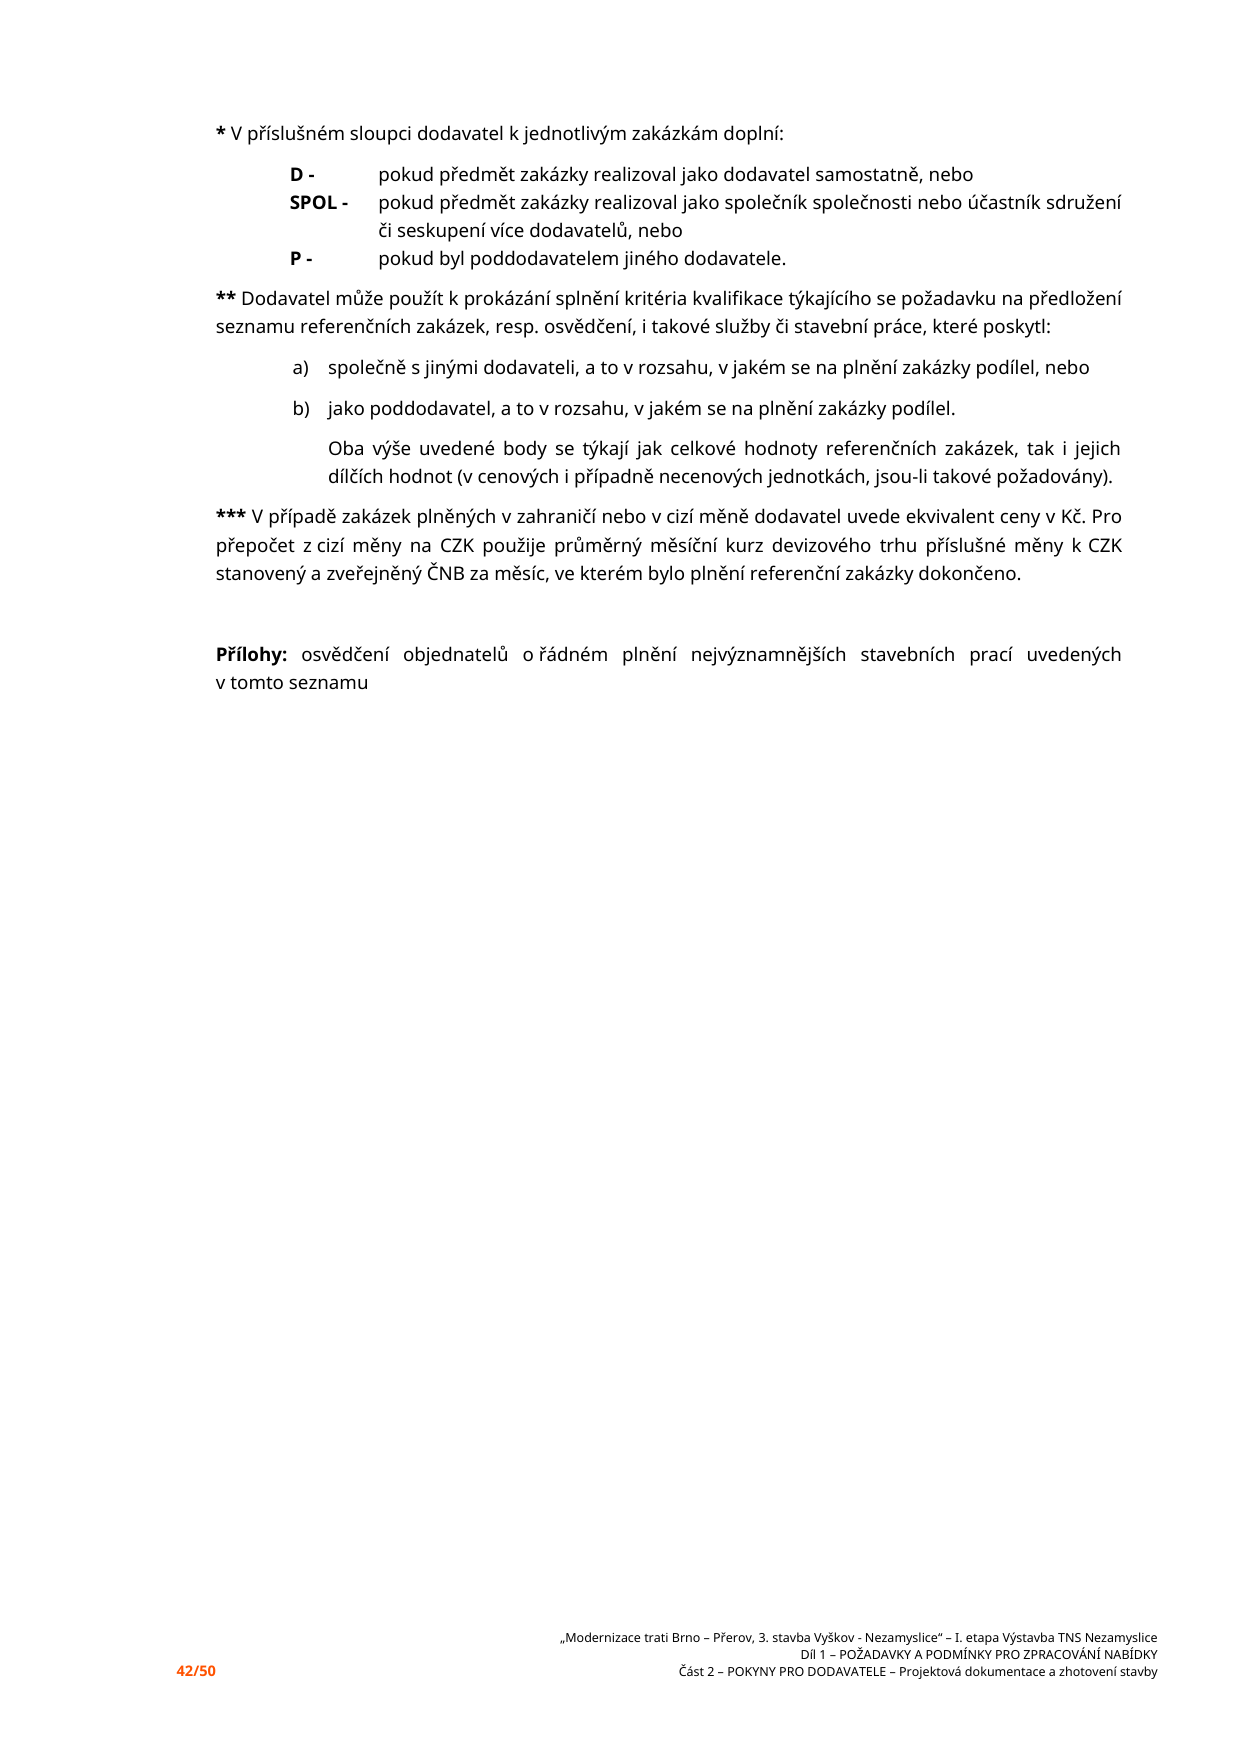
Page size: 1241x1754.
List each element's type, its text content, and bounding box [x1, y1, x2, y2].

text ** Dodavatel může použít k prokázání splnění kritéria kvalifikace týkajícího se požadavku na předložení seznamu referenčních zakázek, resp. osvědčení, i takové služby či stavební práce, které poskytl: [216, 286, 1122, 339]
text jako poddodavatel, a to v rozsahu, v jakém se na plnění zakázky podílel. [292, 395, 1122, 420]
text *** V případě zakázek plněných v zahraničí nebo v cizí měně dodavatel uvede ekvivalent ceny v Kč. Pro přepočet z cizí měny na CZK použije průměrný měsíční kurz devizového trhu příslušné měny k CZK stanovený a zveřejněný ČNB za měsíc, ve kterém bylo plnění referenční zakázky dokončeno. [216, 504, 1122, 585]
list Oba výše uvedené body se týkají jak celkové hodnoty referenčních zakázek, tak i jejich dílčích hodnot (v cenových i případně necenových jednotkách, jsou-li takové požadovány). [328, 435, 1122, 489]
list společně s jinými dodavateli, a to v rozsahu, v jakém se na plnění zakázky podílel, nebo [292, 354, 1122, 380]
text Přílohy: osvědčení objednatelů o řádném plnění nejvýznamnějších stavebních prací uvedených v tomto seznamu [216, 641, 1122, 694]
text SPOL - pokud předmět zakázky realizoval jako společník společnosti nebo účastník sdružení či seskupení více dodavatelů, nebo [289, 189, 1122, 243]
text D - pokud předmět zakázky realizoval jako dodavatel samostatně, nebo [289, 161, 1122, 187]
text * V příslušném sloupci dodavatel k jednotlivým zakázkám doplní: [216, 121, 1122, 146]
text P - pokud byl poddodavatelem jiného dodavatele. [289, 245, 1122, 271]
